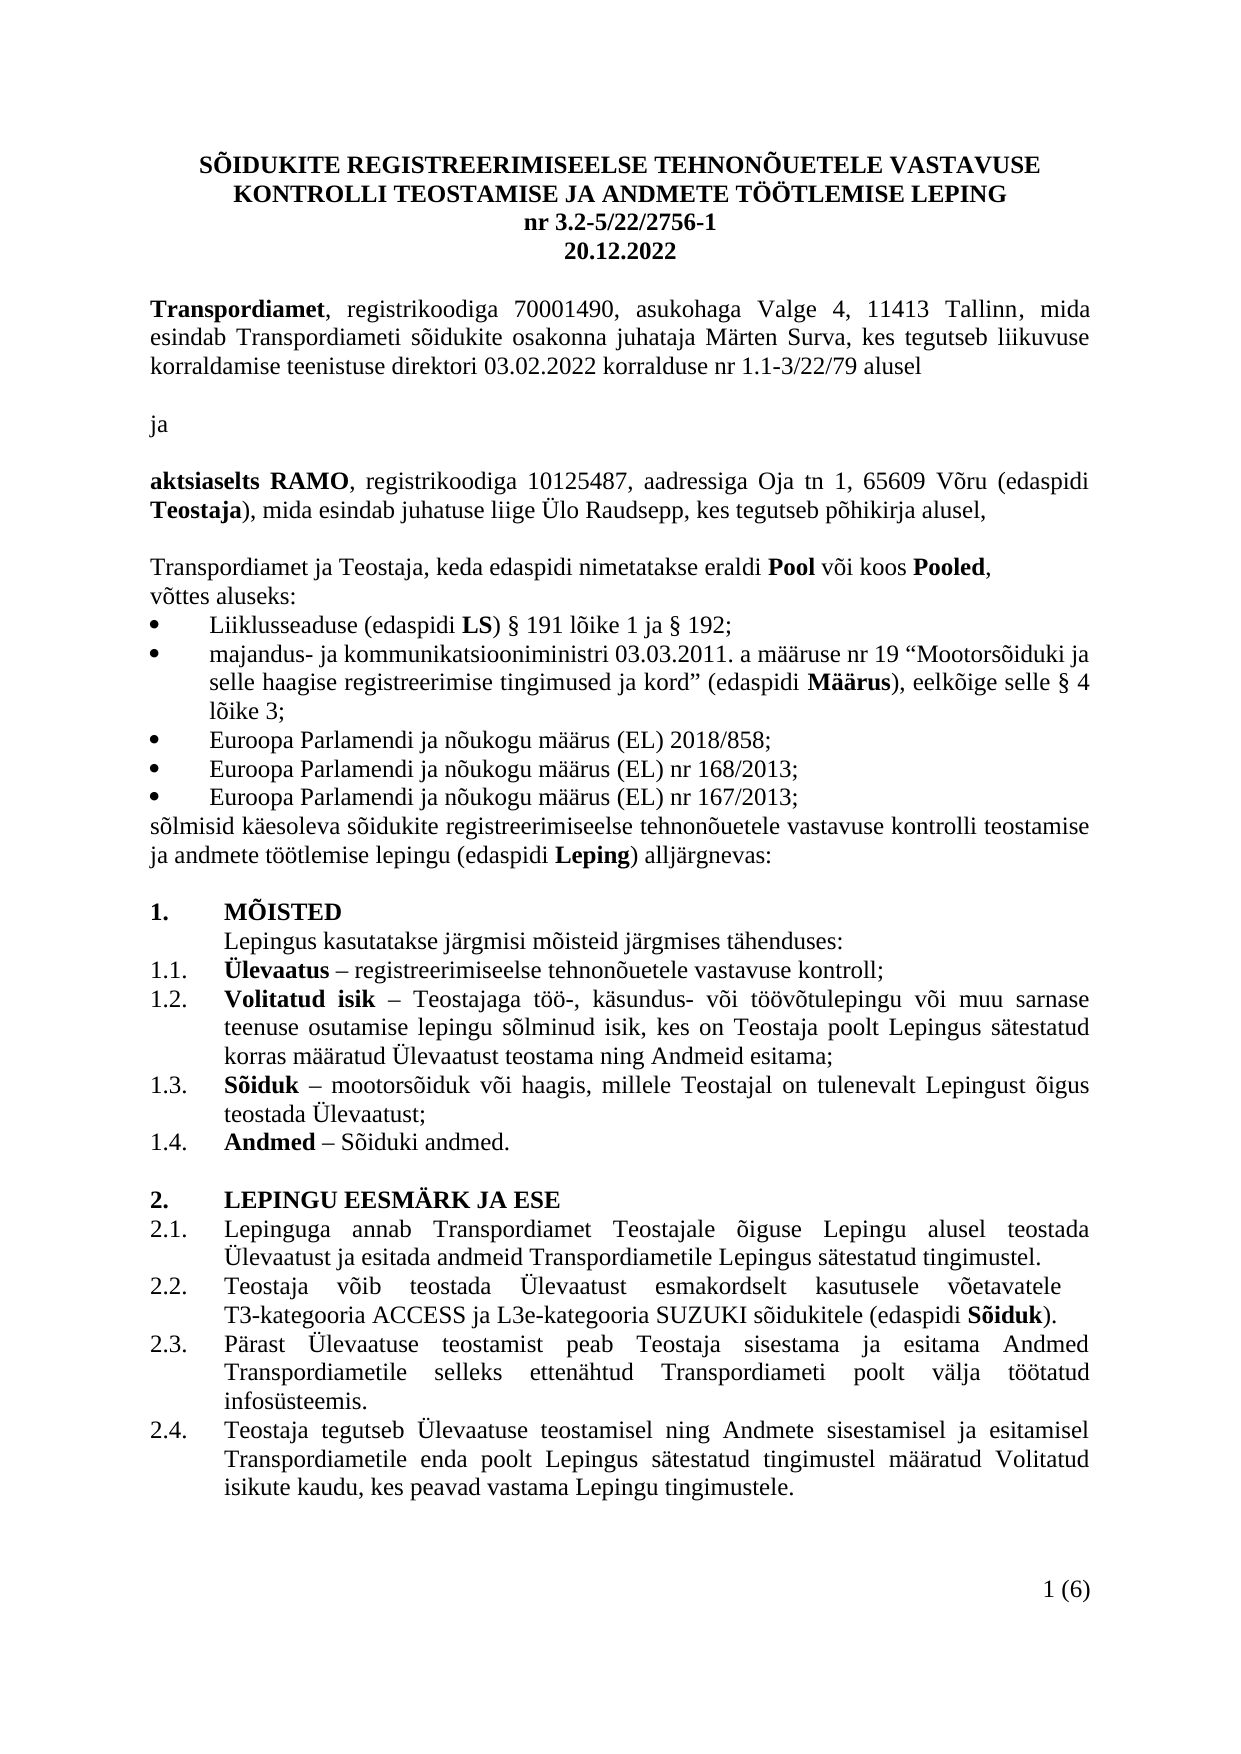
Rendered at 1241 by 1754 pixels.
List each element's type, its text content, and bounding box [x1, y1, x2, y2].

text Transpordiamet ja Teostaja, keda edaspidi nimetatakse eraldi Pool või koos Pooled, [150, 552, 1090, 581]
list LEPINGU EESMÄRK JA ESE [150, 1185, 1090, 1214]
text ja [150, 409, 1090, 437]
list Euroopa Parlamendi ja nõukogu määrus (EL) nr 167/2013; [150, 782, 1090, 811]
list MÕISTED [150, 897, 1090, 926]
list Lepingus kasutatakse järgmisi mõisteid järgmises tähenduses: [224, 926, 1090, 955]
text aktsiaselts RAMO, registrikoodiga 10125487, aadressiga Oja tn 1, 65609 Võru (edaspidi Teostaja), mida esindab juhatuse liige Ülo Raudsepp, kes tegutseb põhikirja alusel, [150, 466, 1090, 524]
list Volitatud isik – Teostajaga töö-, käsundus- või töövõtulepingu või muu sarnase teenuse osutamise lepingu sõlminud isik, kes on Teostaja poolt Lepingus sätestatud korras määratud Ülevaatust teostama ning Andmeid esitama; [150, 984, 1090, 1070]
list Pärast Ülevaatuse teostamist peab Teostaja sisestama ja esitama Andmed Transpordiametile selleks ettenähtud Transpordiameti poolt välja töötatud infosüsteemis. [150, 1329, 1090, 1415]
list Ülevaatus – registreerimiseelse tehnonõuetele vastavuse kontroll; [150, 955, 1090, 984]
text Transpordiamet, registrikoodiga 70001490, asukohaga Valge 4, 11413 Tallinn, mida esindab Transpordiameti sõidukite osakonna juhataja Märten Surva, kes tegutseb liikuvuse korraldamise teenistuse direktori 03.02.2022 korralduse nr 1.1-3/22/79 alusel [150, 294, 1090, 380]
text SÕIDUKITE REGISTREERIMISEELSE TEHNONÕUETELE VASTAVUSE [150, 150, 1090, 179]
list majandus- ja kommunikatsiooniministri 03.03.2011. a määruse nr 19 “Mootorsõiduki ja selle haagise registreerimise tingimused ja kord” (edaspidi Määrus), eelkõige selle § 4 lõike 3; [150, 639, 1090, 725]
list Lepinguga annab Transpordiamet Teostajale õiguse Lepingu alusel teostada Ülevaatust ja esitada andmeid Transpordiametile Lepingus sätestatud tingimustel. [150, 1214, 1090, 1271]
text 20.12.2022 [150, 236, 1090, 265]
list Euroopa Parlamendi ja nõukogu määrus (EL) nr 168/2013; [150, 754, 1090, 782]
text KONTROLLI TEOSTAMISE JA ANDMETE TÖÖTLEMISE LEPING [150, 179, 1090, 207]
list Liiklusseaduse (edaspidi LS) § 191 lõike 1 ja § 192; [150, 610, 1090, 639]
text nr 3.2-5/22/2756-1 [150, 207, 1090, 236]
list Teostaja tegutseb Ülevaatuse teostamisel ning Andmete sisestamisel ja esitamisel Transpordiametile enda poolt Lepingus sätestatud tingimustel määratud Volitatud isikute kaudu, kes peavad vastama Lepingu tingimustele. [150, 1415, 1090, 1501]
list Euroopa Parlamendi ja nõukogu määrus (EL) 2018/858; [150, 725, 1090, 754]
text võttes aluseks: [150, 581, 1090, 610]
text sõlmisid käesoleva sõidukite registreerimiseelse tehnonõuetele vastavuse kontrolli teostamise ja andmete töötlemise lepingu (edaspidi Leping) alljärgnevas: [150, 811, 1090, 869]
list Teostaja võib teostada Ülevaatust esmakordselt kasutusele võetavatele T3-kategooria ACCESS ja L3e-kategooria SUZUKI sõidukitele (edaspidi Sõiduk). [150, 1271, 1090, 1329]
list Sõiduk – mootorsõiduk või haagis, millele Teostajal on tulenevalt Lepingust õigus teostada Ülevaatust; [150, 1070, 1090, 1127]
list Andmed – Sõiduki andmed. [150, 1127, 1090, 1156]
